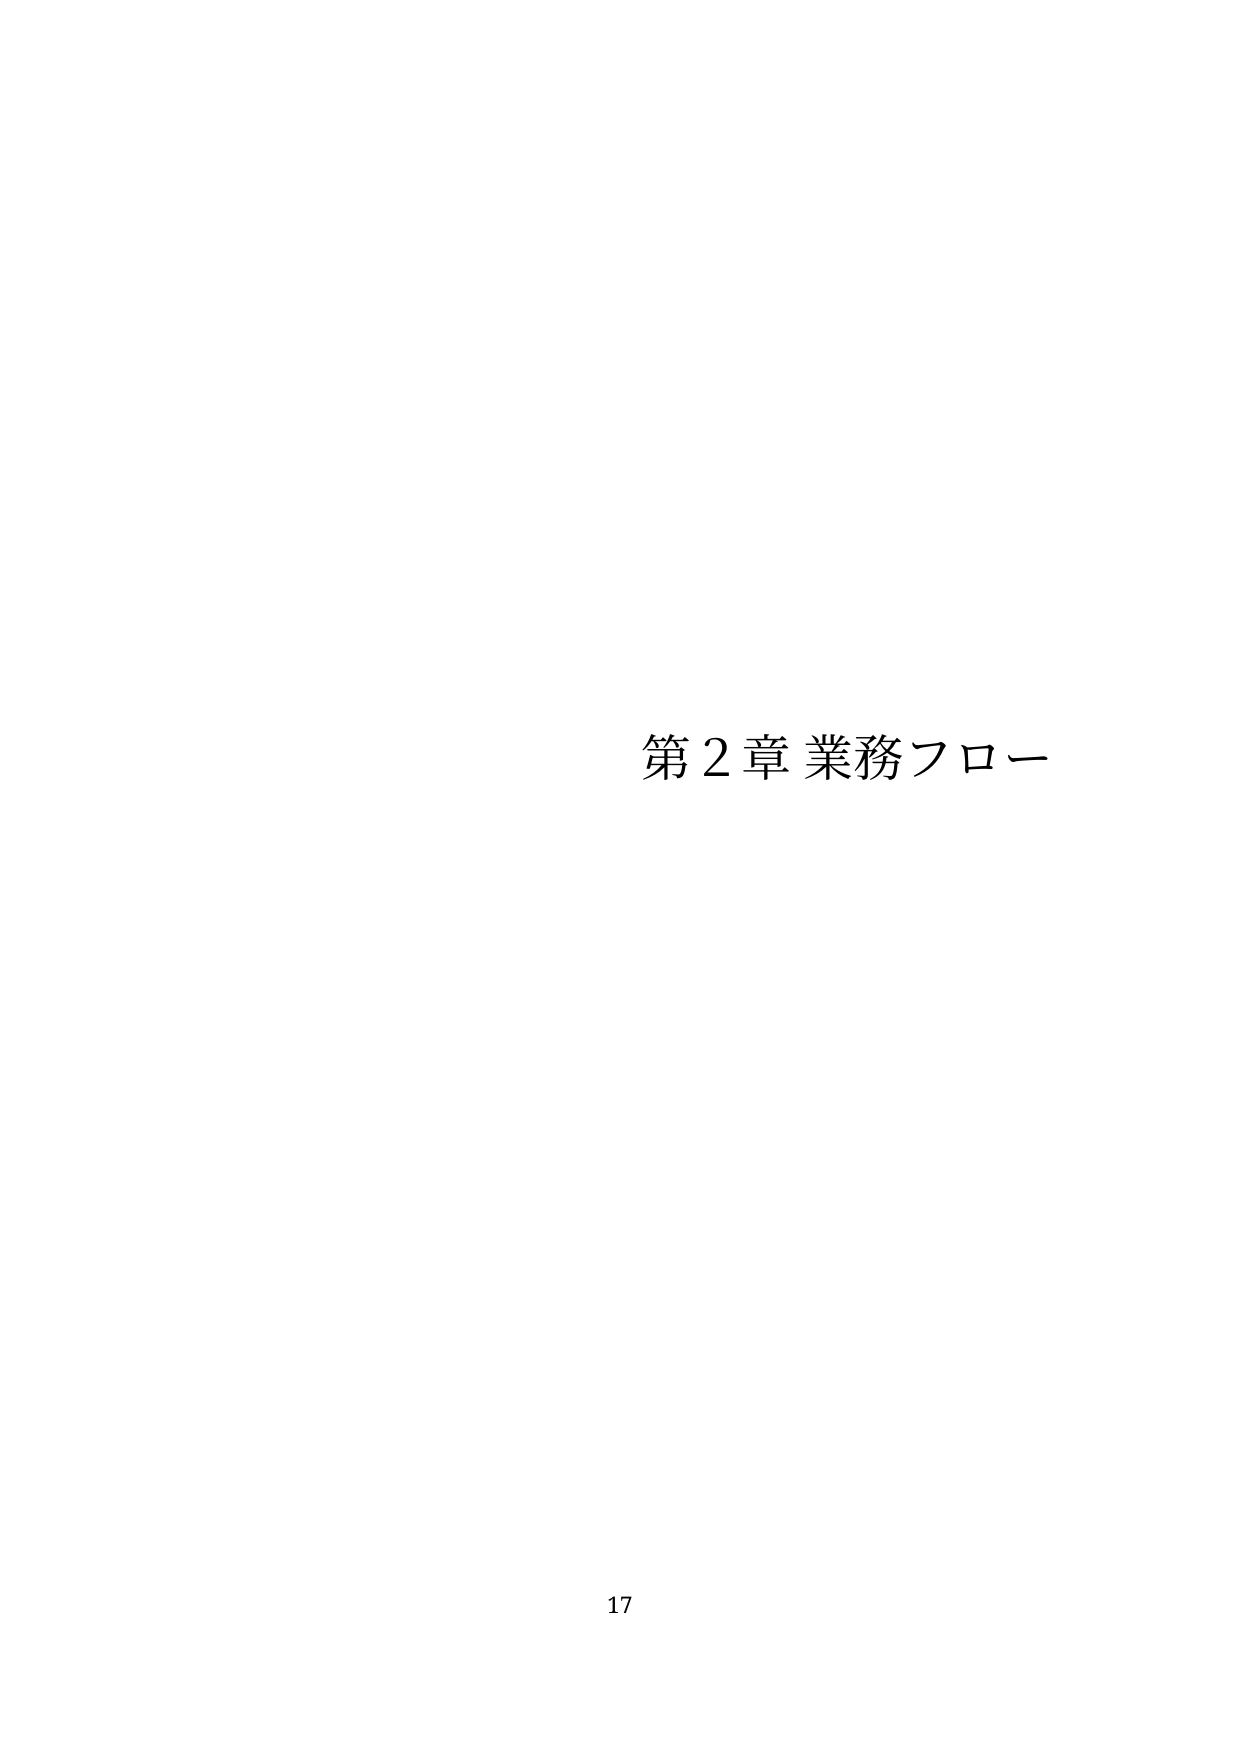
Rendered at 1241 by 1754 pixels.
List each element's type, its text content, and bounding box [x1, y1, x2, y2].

subtitle 第２章 業務フロー [641, 616, 1091, 791]
